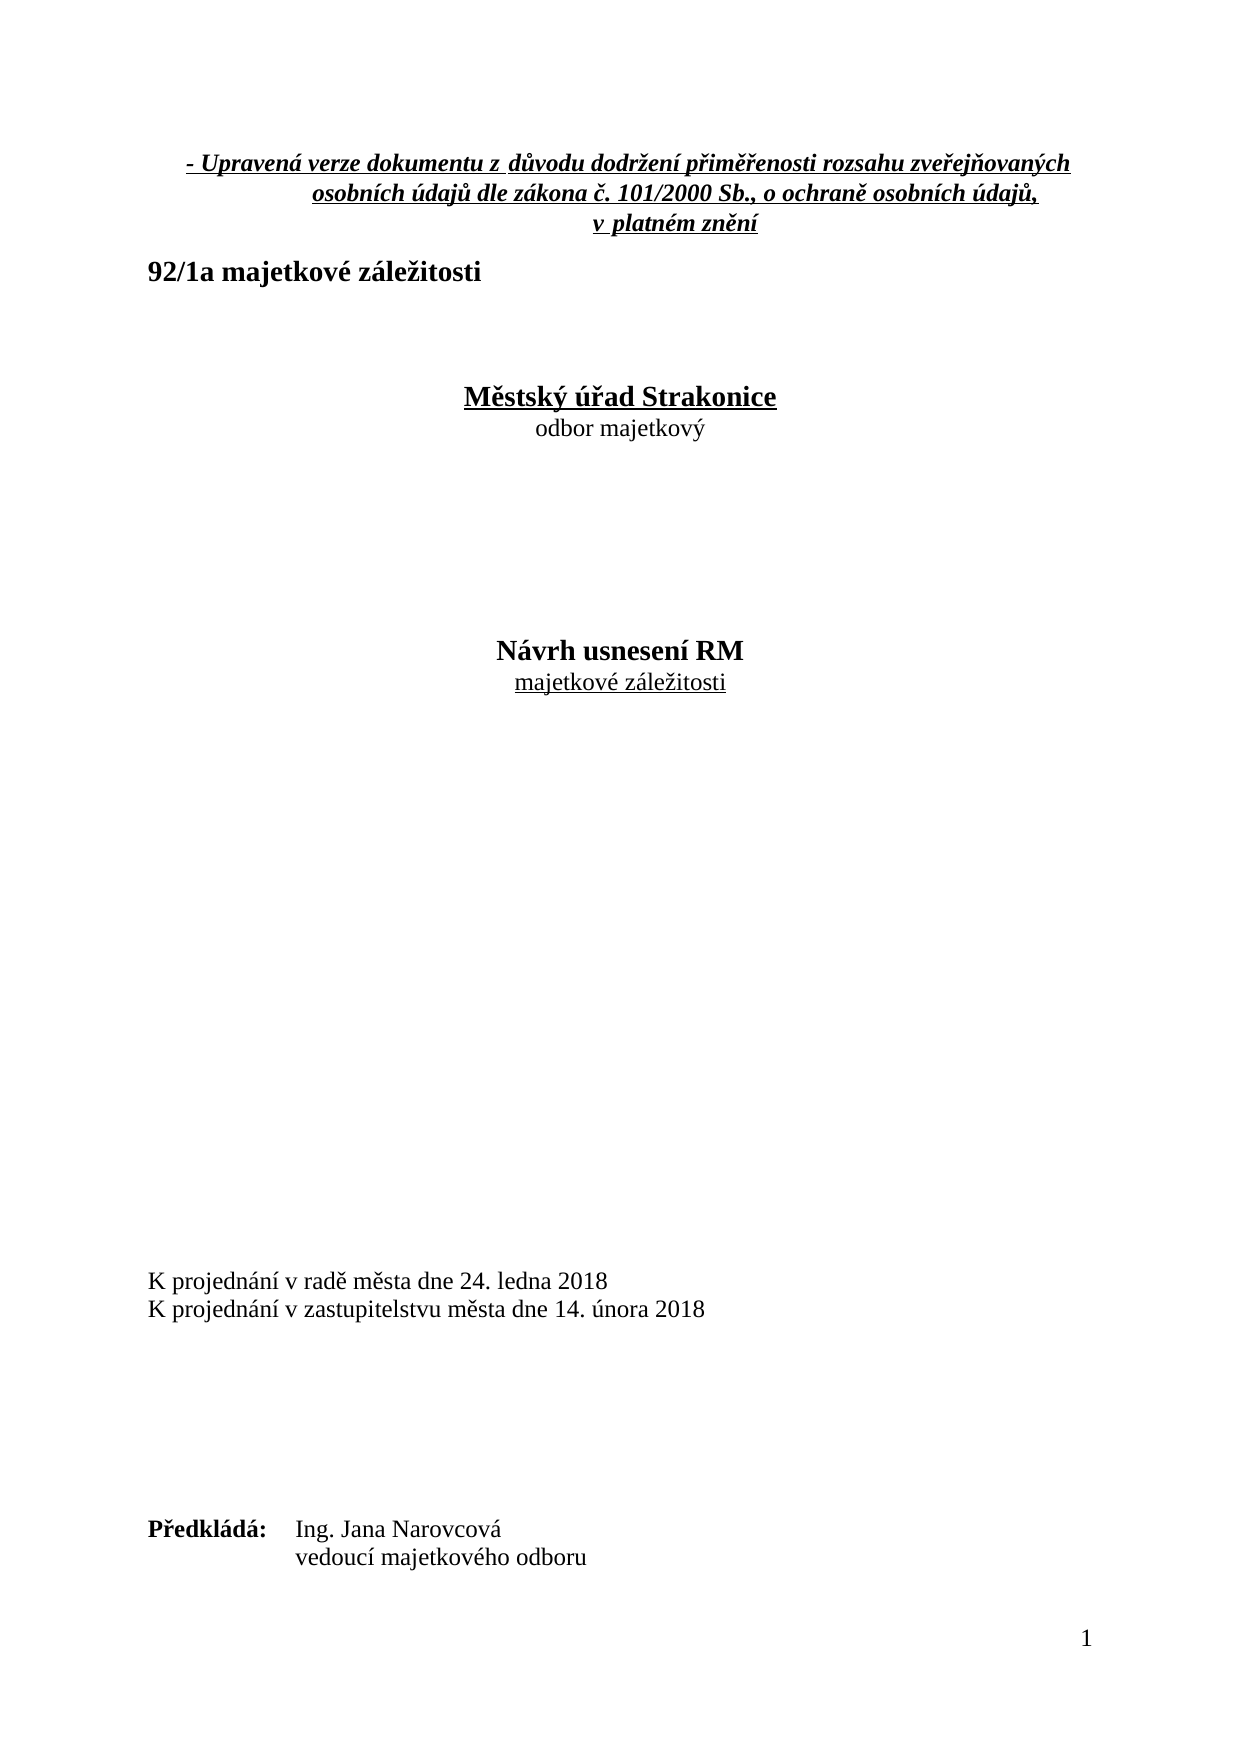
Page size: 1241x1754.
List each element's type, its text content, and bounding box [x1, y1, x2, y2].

text vedoucí majetkového odboru [148, 1542, 1093, 1571]
text K projednání v zastupitelstvu města dne 14. února 2018 [148, 1294, 1093, 1323]
text Městský úřad Strakonice [148, 379, 1093, 413]
text odbor majetkový [148, 413, 1093, 441]
text 92/1a majetkové záležitosti [148, 254, 1093, 288]
text majetkové záležitosti [148, 667, 1093, 695]
text Návrh usnesení RM [148, 633, 1093, 667]
text - Upravená verze dokumentu z důvodu dodržení přiměřenosti rozsahu zveřejňovaných osobních údajů dle zákona č. 101/2000 Sb., o ochraně osobních údajů, v platném znění [148, 148, 1093, 237]
text Předkládá: Ing. Jana Narovcová [148, 1514, 1093, 1542]
text K projednání v radě města dne 24. ledna 2018 [148, 1266, 1093, 1294]
